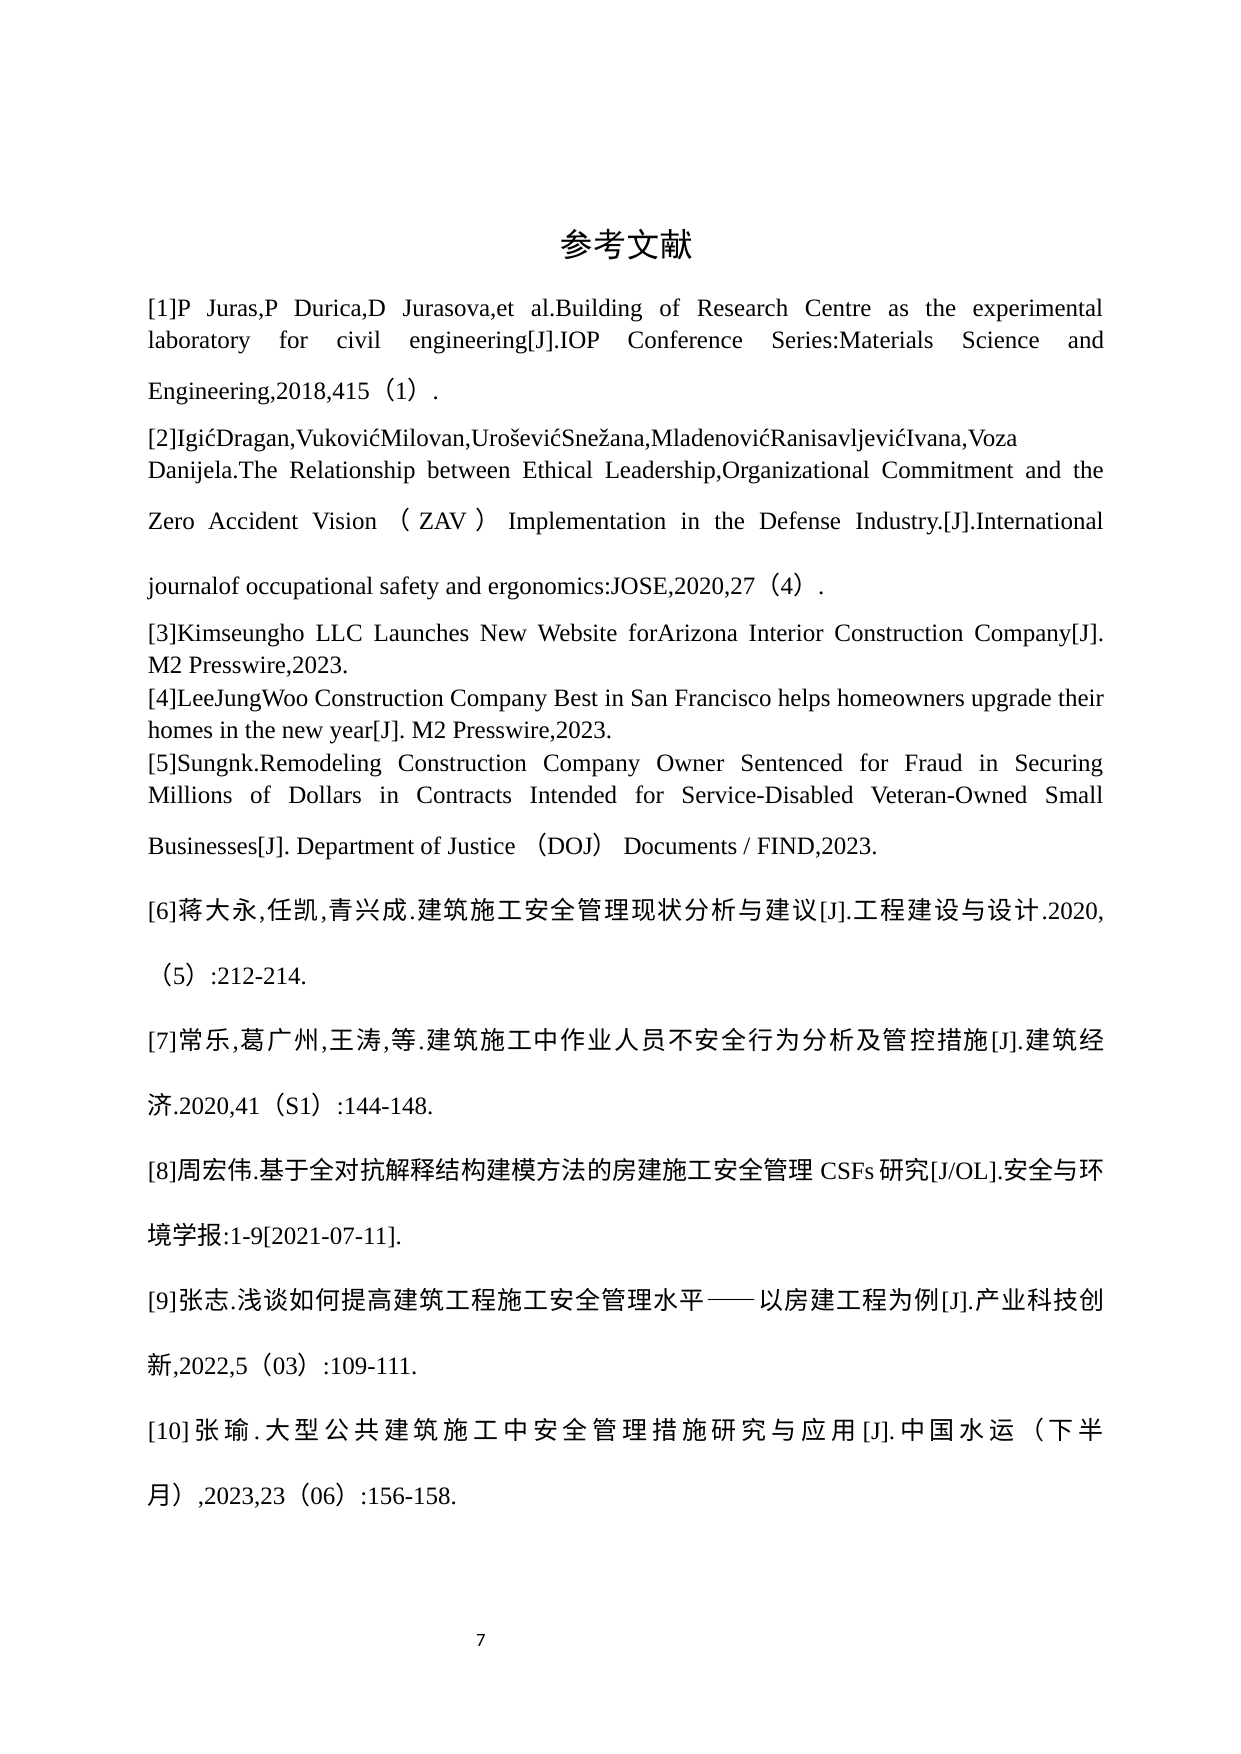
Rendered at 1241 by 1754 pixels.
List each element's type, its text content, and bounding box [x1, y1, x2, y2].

text [2]IgićDragan,VukovićMilovan,UroševićSnežana,MladenovićRanisavljevićIvana,Voza Danijela.The Relationship between Ethical Leadership,Organizational Commitment and the Zero Accident Vision（ZAV）Implementation in the Defense Industry.[J].International journalof occupational safety and ergonomics:JOSE,2020,27（4）. [148, 421, 1104, 616]
text 参考文献 [148, 209, 1104, 274]
text [5]Sungnk.Remodeling Construction Company Owner Sentenced for Fraud in Securing Millions of Dollars in Contracts Intended for Service-Disabled Veteran-Owned Small Businesses[J]. Department of Justice （DOJ） Documents / FIND,2023. [148, 746, 1104, 876]
text [4]LeeJungWoo Construction Company Best in San Francisco helps homeowners upgrade their homes in the new year[J]. M2 Presswire,2023. [148, 681, 1104, 746]
text [10]张瑜.大型公共建筑施工中安全管理措施研究与应用[J].中国水运（下半月）,2023,23（06）:156-158. [148, 1396, 1104, 1526]
text [9]张志.浅谈如何提高建筑工程施工安全管理水平——以房建工程为例[J].产业科技创新,2022,5（03）:109-111. [148, 1266, 1104, 1396]
text [7]常乐,葛广州,王涛,等.建筑施工中作业人员不安全行为分析及管控措施[J].建筑经济.2020,41（S1）:144-148. [148, 1006, 1104, 1136]
text [6]蒋大永,任凯,青兴成.建筑施工安全管理现状分析与建议[J].工程建设与设计.2020,（5）:212-214. [148, 876, 1104, 1006]
text [1]P Juras,P Durica,D Jurasova,et al.Building of Research Centre as the experimental laboratory for civil engineering[J].IOP Conference Series:Materials Science and Engineering,2018,415（1）. [148, 291, 1104, 421]
text [3]Kimseungho LLC Launches New Website forArizona Interior Construction Company[J]. M2 Presswire,2023. [148, 616, 1104, 681]
text [8]周宏伟.基于全对抗解释结构建模方法的房建施工安全管理CSFs研究[J/OL].安全与环境学报:1-9[2021-07-11]. [148, 1136, 1104, 1266]
